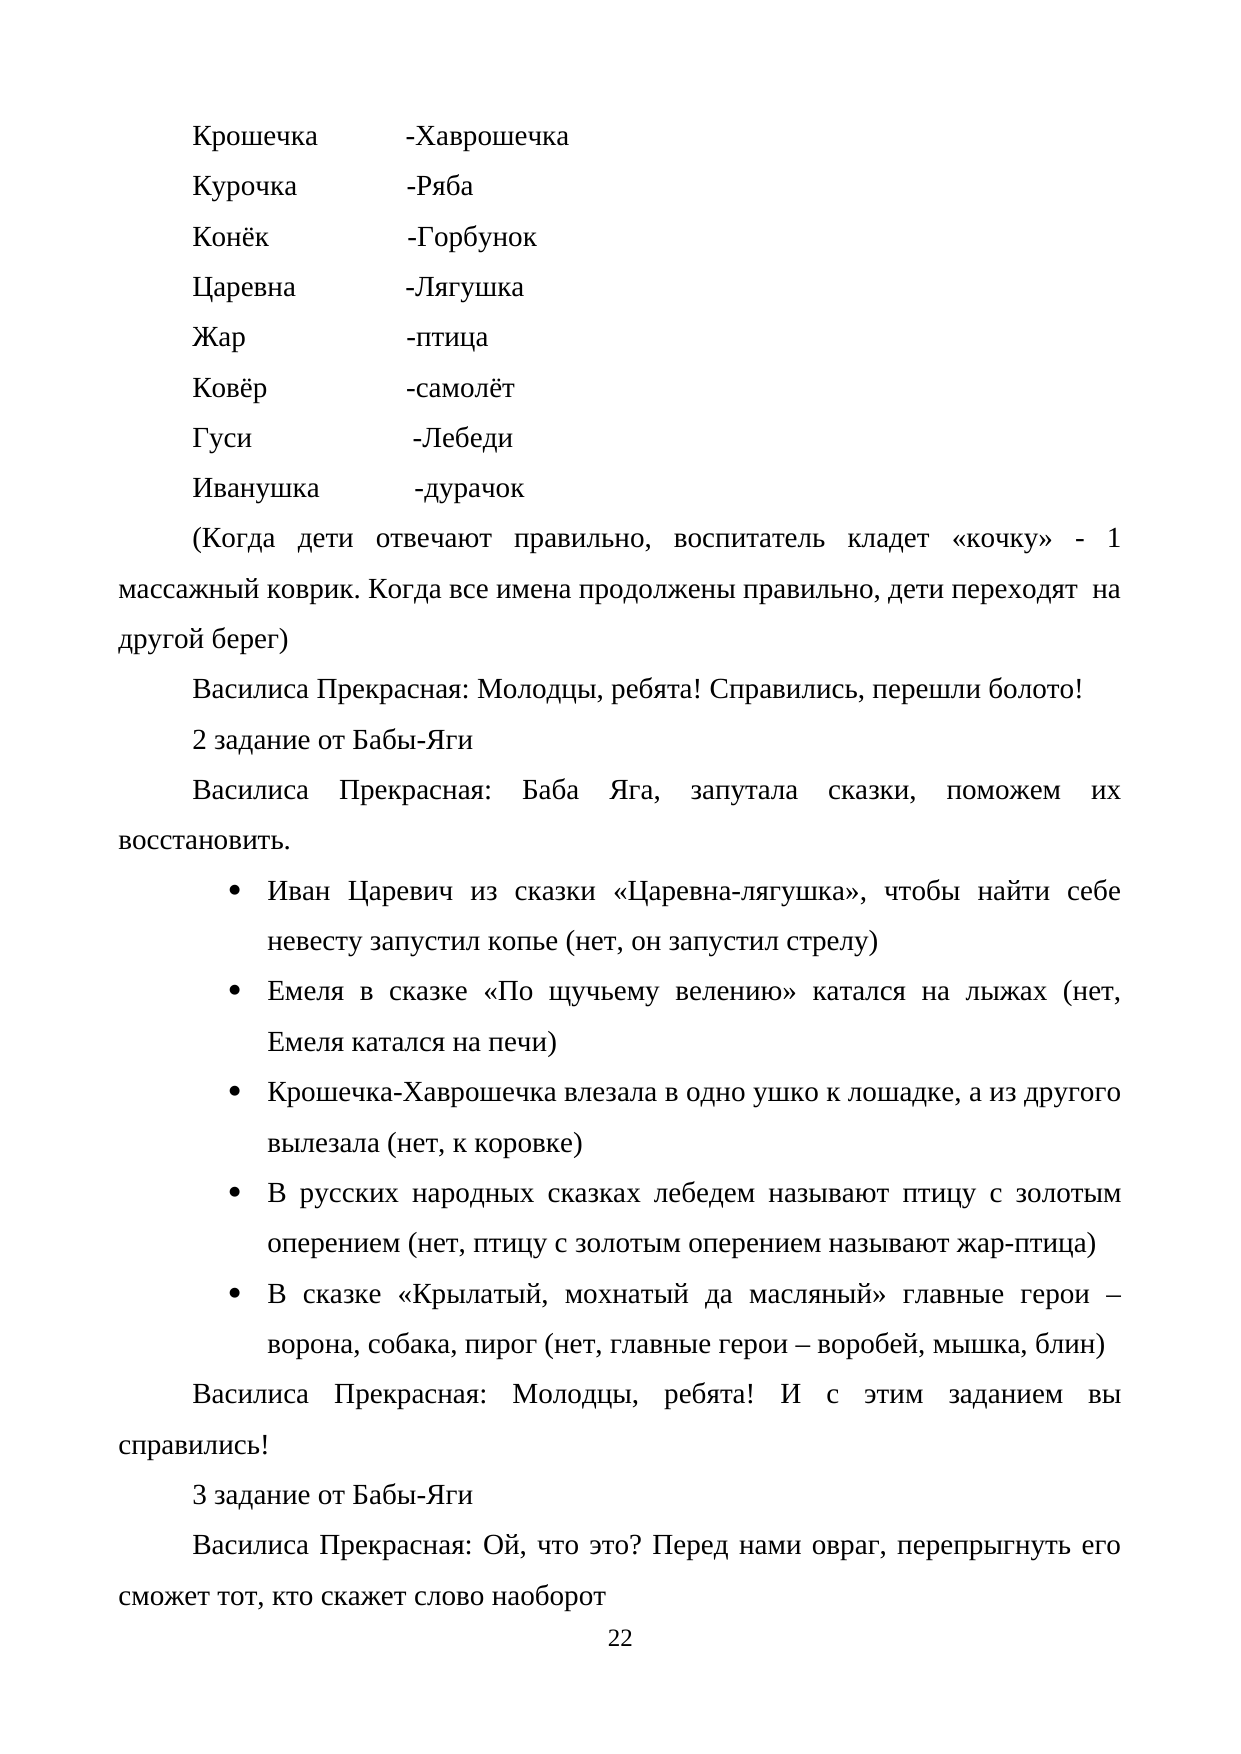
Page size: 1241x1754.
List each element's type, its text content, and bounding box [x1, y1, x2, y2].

list Крошечка-Хаврошечка влезала в одно ушко к лошадке, а из другого вылезала (нет, к коровке) [229, 1074, 1122, 1158]
text Василиса Прекрасная: Молодцы, ребята! И с этим заданием вы справились! [118, 1376, 1122, 1460]
text Ковёр -самолёт [118, 370, 1122, 403]
text 3 задание от Бабы-Яги [118, 1477, 1122, 1511]
text Конёк -Горбунок [118, 219, 1122, 252]
list Емеля в сказке «По щучьему велению» катался на лыжах (нет, Емеля катался на печи) [229, 973, 1122, 1057]
text Крошечка -Хаврошечка [118, 118, 1122, 152]
list В русских народных сказках лебедем называют птицу с золотым оперением (нет, птицу с золотым оперением называют жар-птица) [229, 1175, 1122, 1259]
text Василиса Прекрасная: Баба Яга, запутала сказки, поможем их восстановить. [118, 772, 1122, 856]
text Жар -птица [118, 319, 1122, 353]
list В сказке «Крылатый, мохнатый да масляный» главные герои – ворона, собака, пирог (нет, главные герои – воробей, мышка, блин) [229, 1276, 1122, 1360]
text Курочка -Ряба [118, 168, 1122, 202]
text Василиса Прекрасная: Ой, что это? Перед нами овраг, перепрыгнуть его сможет тот, кто скажет слово наоборот [118, 1527, 1122, 1611]
text Иванушка -дурачок [118, 470, 1122, 504]
text 2 задание от Бабы-Яги [118, 722, 1122, 755]
text Царевна -Лягушка [118, 269, 1122, 303]
text Василиса Прекрасная: Молодцы, ребята! Справились, перешли болото! [118, 672, 1122, 705]
text Гуси -Лебеди [118, 420, 1122, 453]
list Иван Царевич из сказки «Царевна-лягушка», чтобы найти себе невесту запустил копье (нет, он запустил стрелу) [229, 873, 1122, 957]
text (Когда дети отвечают правильно, воспитатель кладет «кочку» - 1 массажный коврик. Когда все имена продолжены правильно, дети переходят на другой берег) [118, 521, 1122, 655]
